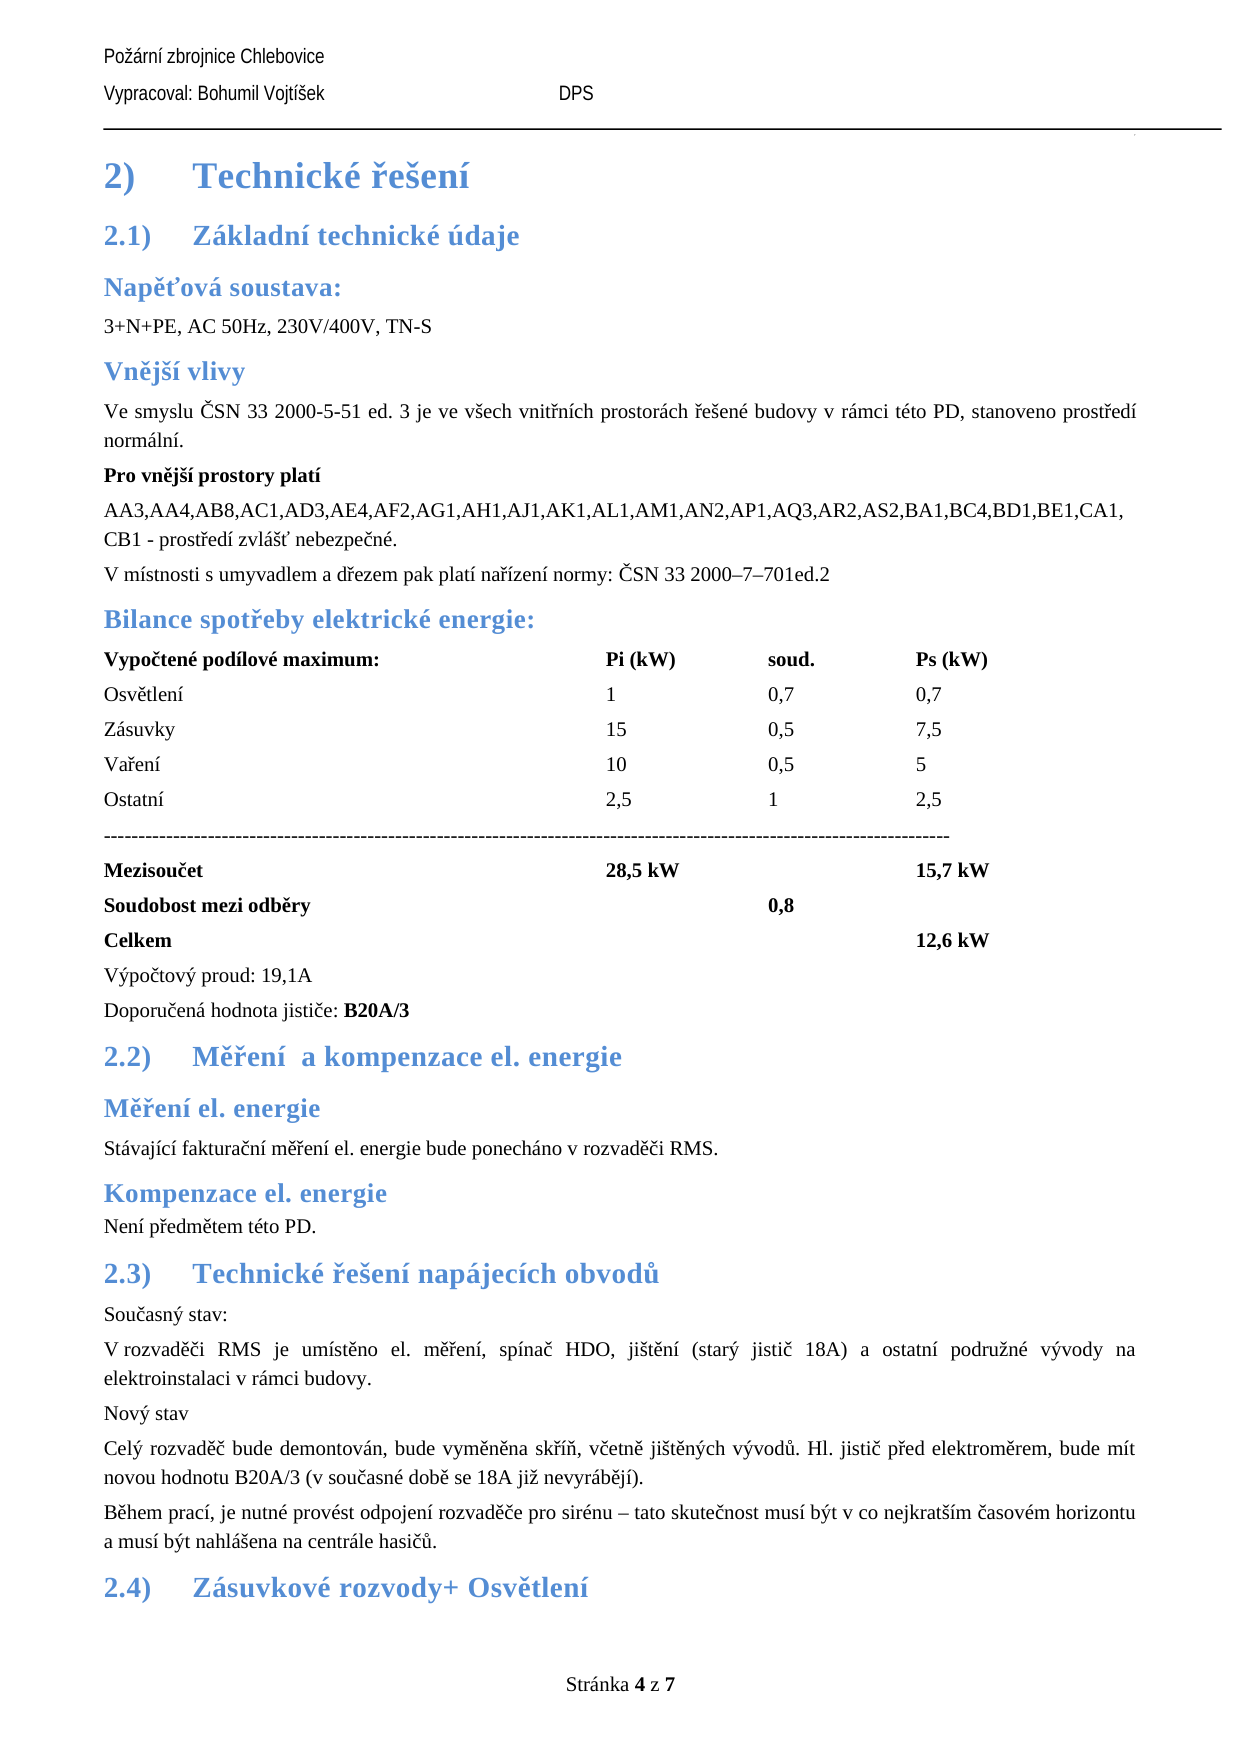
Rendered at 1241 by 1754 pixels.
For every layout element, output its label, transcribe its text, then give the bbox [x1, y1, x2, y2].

subtitle Kompenzace el. energie [103, 1177, 1137, 1208]
text Během prací, je nutné provést odpojení rozvaděče pro sirénu – tato skutečnost musí být v co nejkratším časovém horizontu a musí být nahlášena na centrále hasičů. [103, 1500, 1137, 1553]
text Soudobost mezi odběry 0,8 [103, 893, 1137, 917]
text Nový stav [103, 1401, 1137, 1425]
subtitle Měření el. energie [103, 1092, 1137, 1123]
text AA3,AA4,AB8,AC1,AD3,AE4,AF2,AG1,AH1,AJ1,AK1,AL1,AM1,AN2,AP1,AQ3,AR2,AS2,BA1,BC4,BD1,BE1,CA1,CB1 - prostředí zvlášť nebezpečné. [103, 498, 1137, 551]
subtitle Základní technické údaje [103, 218, 1137, 251]
subtitle Měření a kompenzace el. energie [103, 1039, 1137, 1073]
text Vaření 10 0,5 5 [103, 752, 1137, 776]
subtitle Bilance spotřeby elektrické energie: [103, 603, 1137, 634]
text Ve smyslu ČSN 33 2000-5-51 ed. 3 je ve všech vnitřních prostorách řešené budovy v rámci této PD, stanoveno prostředí normální. [103, 399, 1137, 452]
subtitle Technické řešení napájecích obvodů [103, 1256, 1137, 1289]
text Ostatní 2,5 1 2,5 [103, 787, 1137, 811]
text 3+N+PE, AC 50Hz, 230V/400V, TN-S [103, 314, 1137, 338]
text Výpočtový proud: 19,1A [103, 963, 1137, 987]
text Celkem 12,6 kW [103, 928, 1137, 952]
text Současný stav: [103, 1302, 1137, 1326]
text Není předmětem této PD. [103, 1214, 1137, 1238]
subtitle Technické řešení [103, 154, 1137, 197]
text Doporučená hodnota jističe: B20A/3 [103, 998, 1137, 1022]
text Celý rozvaděč bude demontován, bude vyměněna skříň, včetně jištěných vývodů. Hl. jistič před elektroměrem, bude mít novou hodnotu B20A/3 (v současné době se 18A již nevyrábějí). [103, 1436, 1137, 1489]
text Vypočtené podílové maximum: Pi (kW) soud. Ps (kW) [103, 647, 1137, 671]
text Osvětlení 1 0,7 0,7 [103, 682, 1137, 706]
text Pro vnější prostory platí [103, 463, 1137, 487]
text Zásuvky 15 0,5 7,5 [103, 717, 1137, 741]
text Stávající fakturační měření el. energie bude ponecháno v rozvaděči RMS. [103, 1136, 1137, 1160]
text Mezisoučet 28,5 kW 15,7 kW [103, 858, 1137, 882]
subtitle Napěťová soustava: [103, 271, 1137, 302]
text V místnosti s umyvadlem a dřezem pak platí nařízení normy: ČSN 33 2000–7–701ed.2 [103, 562, 1137, 586]
text V rozvaděči RMS je umístěno el. měření, spínač HDO, jištění (starý jistič 18A) a ostatní podružné vývody na elektroinstalaci v rámci budovy. [103, 1337, 1137, 1390]
subtitle Zásuvkové rozvody+ Osvětlení [103, 1571, 1137, 1604]
subtitle Vnější vlivy [103, 356, 1137, 387]
text -------------------------------------------------------------------------------------------------------------------------- [103, 822, 1137, 847]
